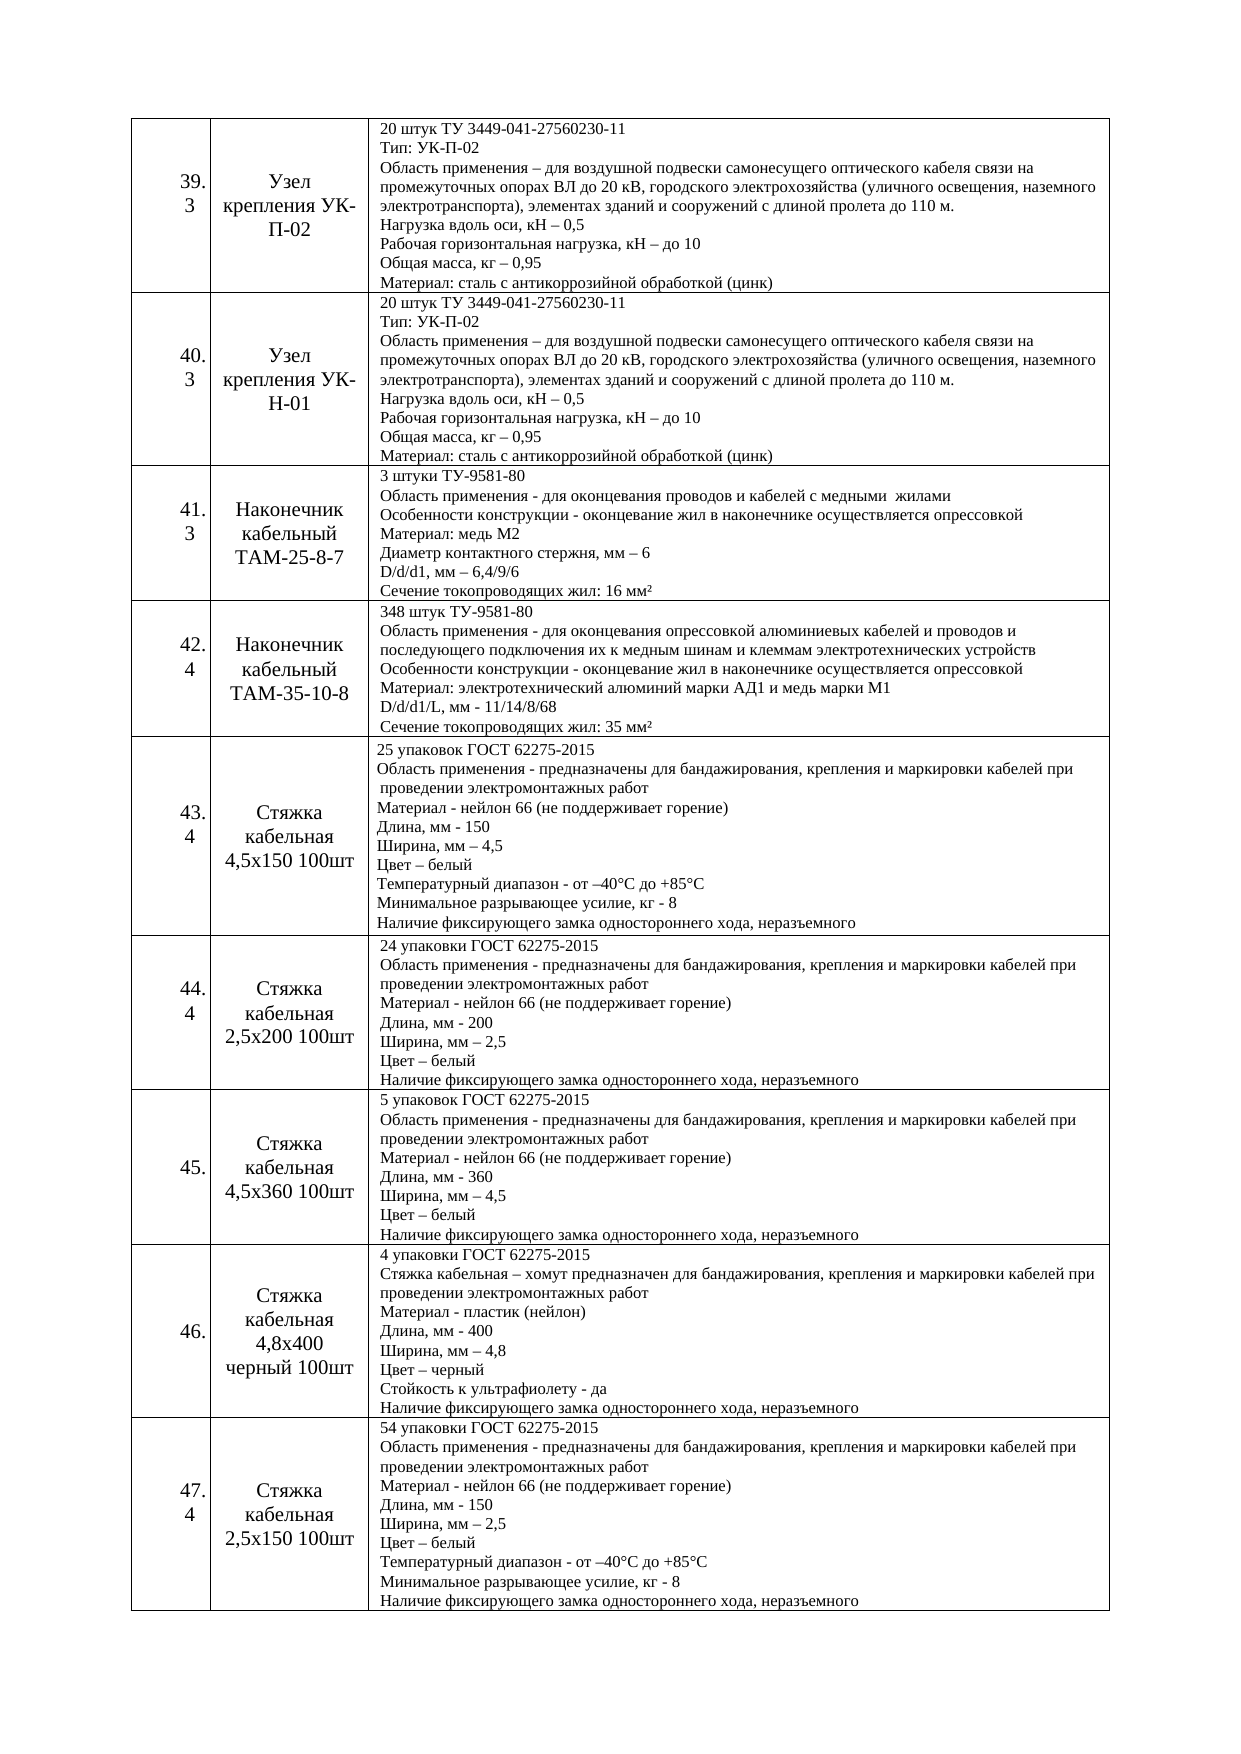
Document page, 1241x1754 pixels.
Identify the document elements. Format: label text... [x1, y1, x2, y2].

table_cell 41 [132, 737, 210, 935]
table_cell Наконечник кабельный ТАМ-25-8-7 [211, 466, 368, 600]
table_cell 25 упаковок ГОСТ 62275-2015 Область применения - предназначены для бандажирования, крепления и маркировки кабелей при проведении электромонтажных работ Материал - нейлон 66 (не поддерживает горение) Длина, мм - 150 Ширина, мм – 4,5 Цвет – белый Температурный диапазон - от –40°С до +85°С Минимальное разрывающее усилие, кг - 8 Наличие фиксирующего замка одностороннего хода, неразъемного [369, 737, 1109, 935]
table_cell [132, 1245, 210, 1417]
table_cell Узел крепления УК-Н-01 [211, 293, 368, 465]
table_cell 40 [132, 601, 210, 736]
table_cell Стяжка кабельная 4,5x360 100шт [211, 1090, 368, 1243]
table_cell 38 [132, 293, 210, 465]
table_cell 20 штук ТУ 3449-041-27560230-11 Тип: УК-П-02 Область применения – для воздушной подвески самонесущего оптического кабеля связи на промежуточных опорах ВЛ до 20 кВ, городского электрохозяйства (уличного освещения, наземного электротранспорта), элементах зданий и сооружений с длиной пролета до 110 м. Нагрузка вдоль оси, кН – 0,5 Рабочая горизонтальная нагрузка, кН – до 10 Общая масса, кг – 0,95 Материал: сталь с антикоррозийной обработкой (цинк) [369, 293, 1109, 465]
table_cell 37 [132, 119, 210, 292]
table_cell Наконечник кабельный ТАМ-35-10-8 [211, 601, 368, 736]
table_cell 3 штуки ТУ-9581-80 Область применения - для оконцевания проводов и кабелей с медными жилами Особенности конструкции - оконцевание жил в наконечнике осуществляется опрессовкой Материал: медь М2 Диаметр контактного стержня, мм – 6 D/d/d1, мм – 6,4/9/6 Сечение токопроводящих жил: 16 мм² [369, 466, 1109, 600]
table_cell Стяжка кабельная 4,5x150 100шт [211, 737, 368, 935]
table_cell 42 [132, 936, 210, 1089]
table_cell 20 штук ТУ 3449-041-27560230-11 Тип: УК-П-02 Область применения – для воздушной подвески самонесущего оптического кабеля связи на промежуточных опорах ВЛ до 20 кВ, городского электрохозяйства (уличного освещения, наземного электротранспорта), элементах зданий и сооружений с длиной пролета до 110 м. Нагрузка вдоль оси, кН – 0,5 Рабочая горизонтальная нагрузка, кН – до 10 Общая масса, кг – 0,95 Материал: сталь с антикоррозийной обработкой (цинк) [369, 119, 1109, 292]
table_cell [132, 1090, 210, 1243]
table_cell 43 [132, 1418, 210, 1610]
table_cell 348 штук ТУ-9581-80 Область применения - для оконцевания опрессовкой алюминиевых кабелей и проводов и последующего подключения их к медным шинам и клеммам электротехнических устройств Особенности конструкции - оконцевание жил в наконечнике осуществляется опрессовкой Материал: электротехнический алюминий марки АД1 и медь марки М1 D/d/d1/L, мм - 11/14/8/68 Сечение токопроводящих жил: 35 мм² [369, 601, 1109, 736]
table_cell 39 [132, 466, 210, 600]
table_cell Стяжка кабельная 2,5x150 100шт [211, 1418, 368, 1610]
table_cell Стяжка кабельная 2,5x200 100шт [211, 936, 368, 1089]
table_cell 54 упаковки ГОСТ 62275-2015 Область применения - предназначены для бандажирования, крепления и маркировки кабелей при проведении электромонтажных работ Материал - нейлон 66 (не поддерживает горение) Длина, мм - 150 Ширина, мм – 2,5 Цвет – белый Температурный диапазон - от –40°С до +85°С Минимальное разрывающее усилие, кг - 8 Наличие фиксирующего замка одностороннего хода, неразъемного [369, 1418, 1109, 1610]
table_cell 24 упаковки ГОСТ 62275-2015 Область применения - предназначены для бандажирования, крепления и маркировки кабелей при проведении электромонтажных работ Материал - нейлон 66 (не поддерживает горение) Длина, мм - 200 Ширина, мм – 2,5 Цвет – белый Наличие фиксирующего замка одностороннего хода, неразъемного [369, 936, 1109, 1089]
table_cell Узел крепления УК-П-02 [211, 119, 368, 292]
table_cell Стяжка кабельная 4,8x400 черный 100шт [211, 1245, 368, 1417]
table_cell 4 упаковки ГОСТ 62275-2015 Стяжка кабельная – хомут предназначен для бандажирования, крепления и маркировки кабелей при проведении электромонтажных работ Материал - пластик (нейлон) Длина, мм - 400 Ширина, мм – 4,8 Цвет – черный Стойкость к ультрафиолету - да Наличие фиксирующего замка одностороннего хода, неразъемного [369, 1245, 1109, 1417]
table_cell 5 упаковок ГОСТ 62275-2015 Область применения - предназначены для бандажирования, крепления и маркировки кабелей при проведении электромонтажных работ Материал - нейлон 66 (не поддерживает горение) Длина, мм - 360 Ширина, мм – 4,5 Цвет – белый Наличие фиксирующего замка одностороннего хода, неразъемного [369, 1090, 1109, 1243]
